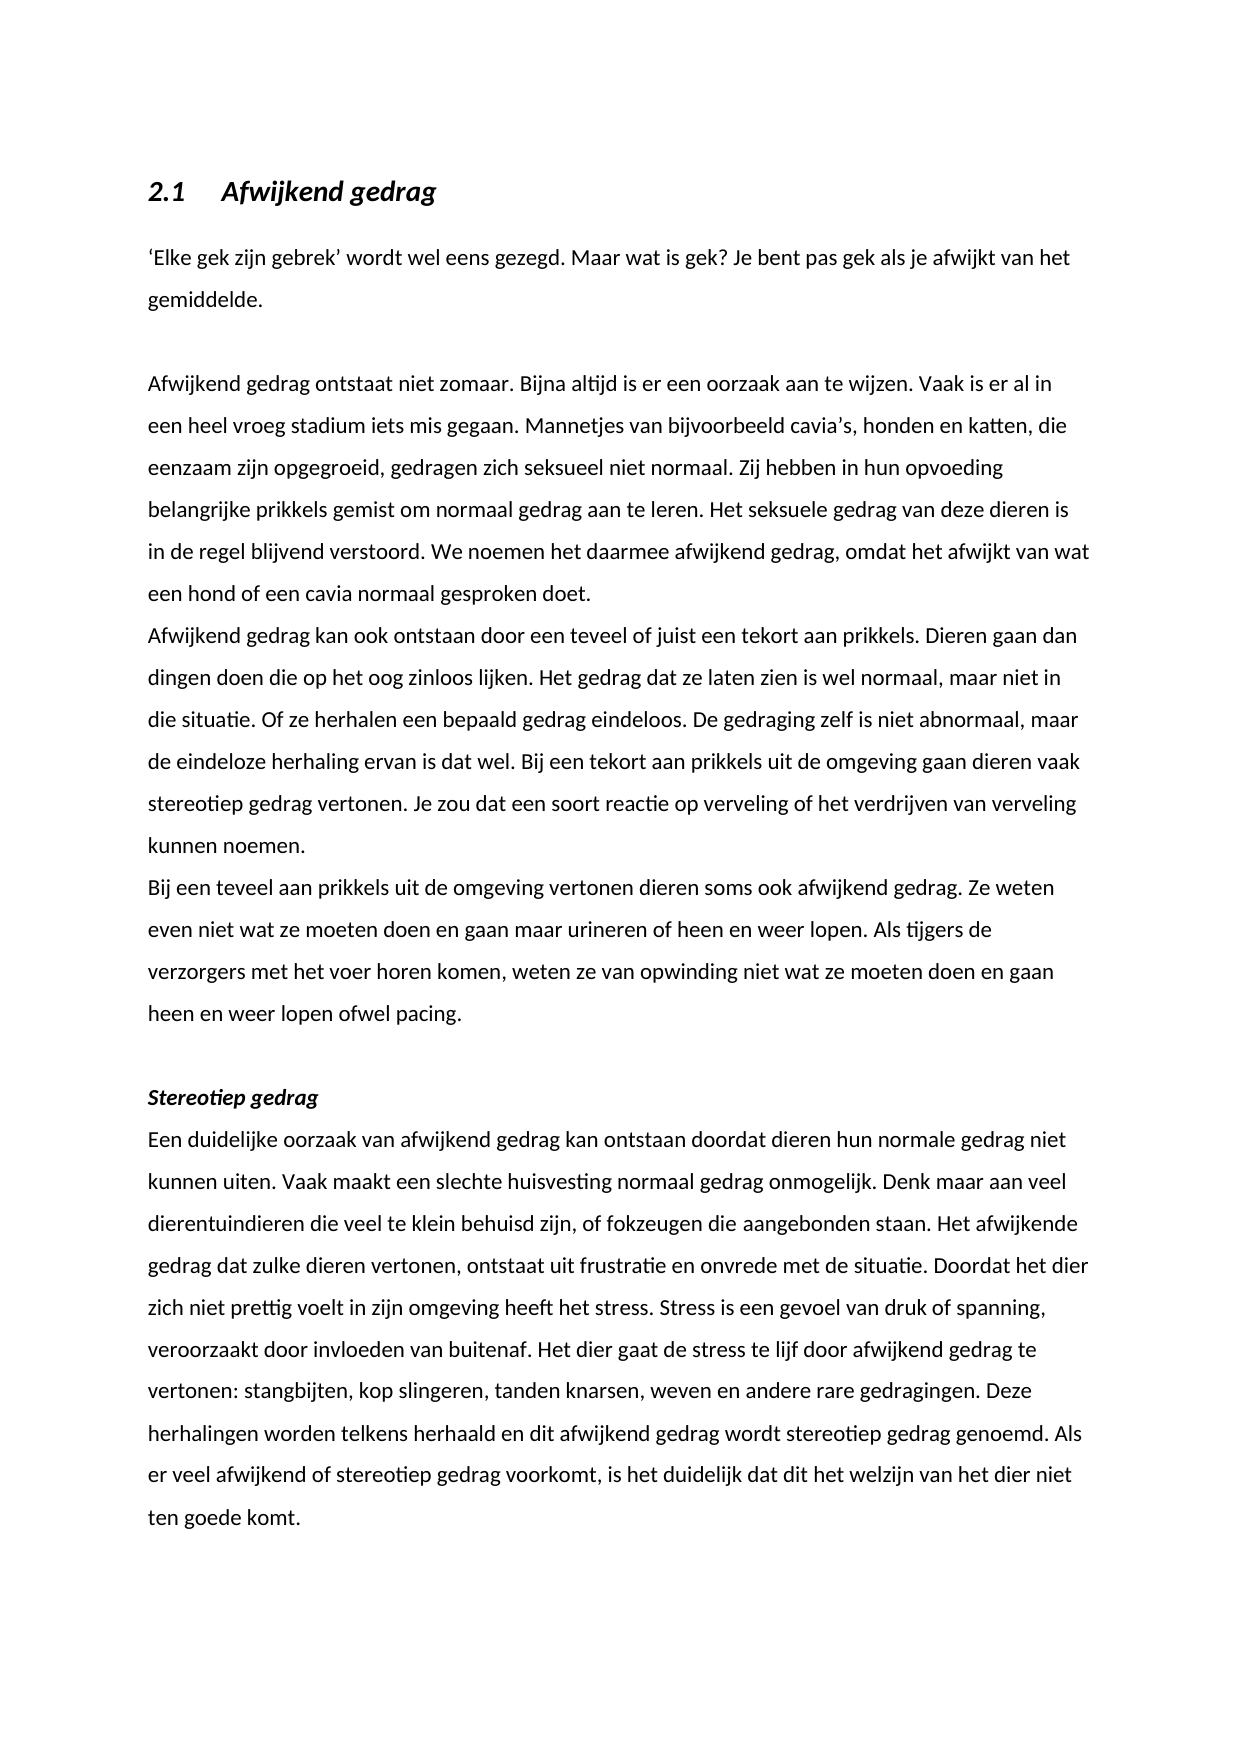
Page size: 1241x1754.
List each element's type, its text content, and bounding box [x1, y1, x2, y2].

text Stereotiep gedrag [148, 1083, 1093, 1111]
text Afwijkend gedrag kan ook ontstaan door een teveel of juist een tekort aan prikkels. Dieren gaan dan dingen doen die op het oog zinloos lijken. Het gedrag dat ze laten zien is wel normaal, maar niet in die situatie. Of ze herhalen een bepaald gedrag eindeloos. De gedraging zelf is niet abnormaal, maar de eindeloze herhaling ervan is dat wel. Bij een tekort aan prikkels uit de omgeving gaan dieren vaak stereotiep gedrag vertonen. Je zou dat een soort reactie op verveling of het verdrijven van verveling kunnen noemen. [148, 621, 1093, 859]
text Een duidelijke oorzaak van afwijkend gedrag kan ontstaan doordat dieren hun normale gedrag niet kunnen uiten. Vaak maakt een slechte huisvesting normaal gedrag onmogelijk. Denk maar aan veel dierentuindieren die veel te klein behuisd zijn, of fokzeugen die aangebonden staan. Het afwijkende gedrag dat zulke dieren vertonen, ontstaat uit frustratie en onvrede met de situatie. Doordat het dier zich niet prettig voelt in zijn omgeving heeft het stress. Stress is een gevoel van druk of spanning, veroorzaakt door invloeden van buitenaf. Het dier gaat de stress te lijf door afwijkend gedrag te vertonen: stangbijten, kop slingeren, tanden knarsen, weven en andere rare gedragingen. Deze herhalingen worden telkens herhaald en dit afwijkend gedrag wordt stereotiep gedrag genoemd. Als er veel afwijkend of stereotiep gedrag voorkomt, is het duidelijk dat dit het welzijn van het dier niet ten goede komt. [148, 1125, 1093, 1531]
text ‘Elke gek zijn gebrek’ wordt wel eens gezegd. Maar wat is gek? Je bent pas gek als je afwijkt van het gemiddelde. [148, 243, 1093, 313]
text Bij een teveel aan prikkels uit de omgeving vertonen dieren soms ook afwijkend gedrag. Ze weten even niet wat ze moeten doen en gaan maar urineren of heen en weer lopen. Als tijgers de verzorgers met het voer horen komen, weten ze van opwinding niet wat ze moeten doen en gaan heen en weer lopen ofwel pacing. [148, 873, 1093, 1027]
subtitle 2.1 Afwijkend gedrag [148, 173, 1093, 208]
text Afwijkend gedrag ontstaat niet zomaar. Bijna altijd is er een oorzaak aan te wijzen. Vaak is er al in een heel vroeg stadium iets mis gegaan. Mannetjes van bijvoorbeeld cavia’s, honden en katten, die eenzaam zijn opgegroeid, gedragen zich seksueel niet normaal. Zij hebben in hun opvoeding belangrijke prikkels gemist om normaal gedrag aan te leren. Het seksuele gedrag van deze dieren is in de regel blijvend verstoord. We noemen het daarmee afwijkend gedrag, omdat het afwijkt van wat een hond of een cavia normaal gesproken doet. [148, 369, 1093, 607]
